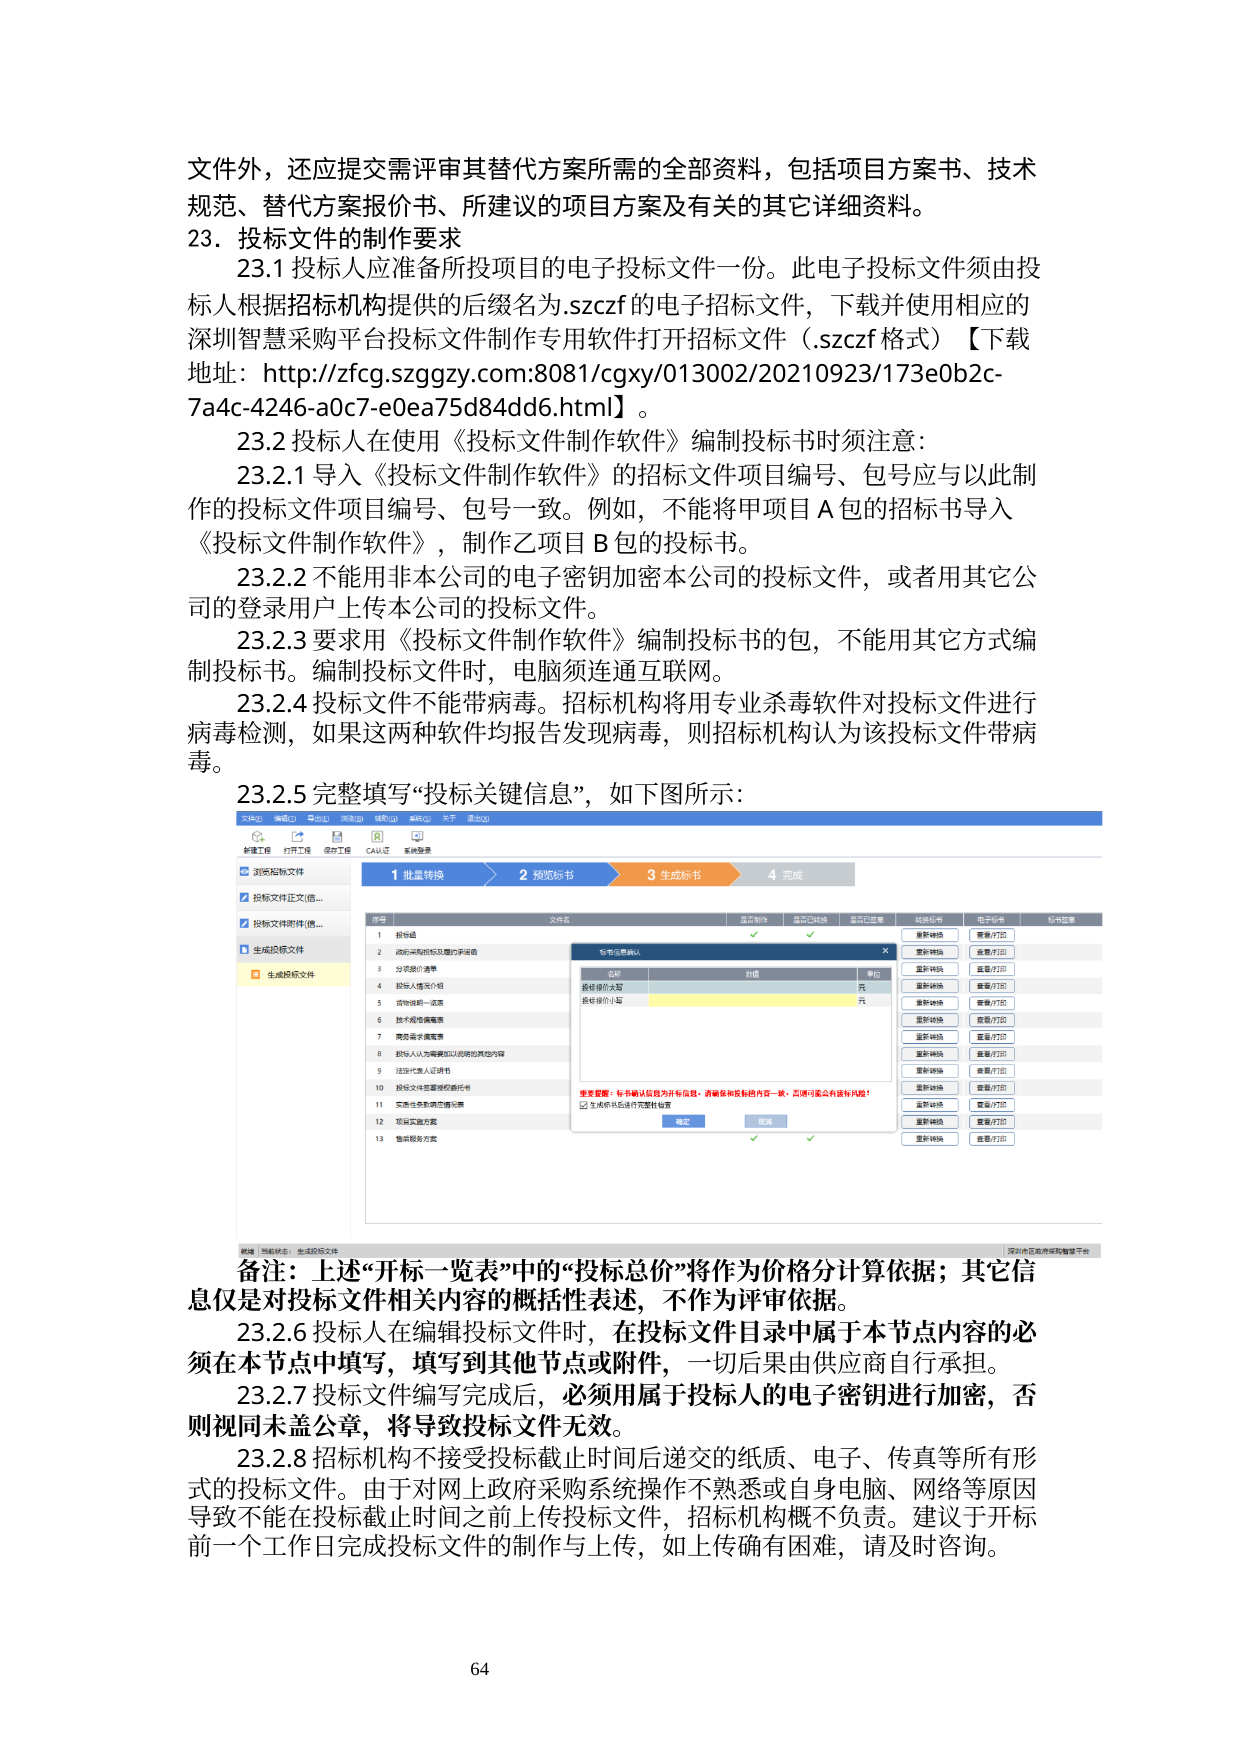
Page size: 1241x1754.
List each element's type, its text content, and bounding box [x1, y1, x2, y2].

text 备注：上述“开标一览表”中的“投标总价”将作为价格分计算依据；其它信息仅是对投标文件相关内容的概括性表述，不作为评审依据。 [187, 1257, 1053, 1315]
text 23.2.7投标文件编写完成后，必须用属于投标人的电子密钥进行加密，否则视同未盖公章，将导致投标文件无效。 [187, 1378, 1053, 1441]
text 23.2.5完整填写“投标关键信息”，如下图所示： [187, 777, 1053, 811]
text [187, 150, 1053, 222]
text 23.2.8招标机构不接受投标截止时间后递交的纸质、电子、传真等所有形式的投标文件。由于对网上政府采购系统操作不熟悉或自身电脑、网络等原因导致不能在投标截止时间之前上传投标文件，招标机构概不负责。建议于开标前一个工作日完成投标文件的制作与上传，如上传确有困难，请及时咨询。 [187, 1441, 1053, 1561]
text 23.1投标人应准备所投项目的电子投标文件一份。此电子投标文件须由投标人根据招标机构提供的后缀名为.szczf的电子招标文件，下载并使用相应的深圳智慧采购平台投标文件制作专用软件打开招标文件（.szczf格式）【下载地址：http://zfcg.szggzy.com:8081/cgxy/013002/20210923/173e0b2c-7a4c-4246-a0c7-e0ea75d84dd6.html】。 [187, 251, 1053, 423]
text 23.2.6投标人在编辑投标文件时，在投标文件目录中属于本节点内容的必须在本节点中填写，填写到其他节点或附件，一切后果由供应商自行承担。 [187, 1315, 1053, 1378]
text 23．投标文件的制作要求 [187, 222, 1053, 251]
text 23.2.2不能用非本公司的电子密钥加密本公司的投标文件，或者用其它公司的登录用户上传本公司的投标文件。 [187, 560, 1053, 623]
text 23.2.4投标文件不能带病毒。招标机构将用专业杀毒软件对投标文件进行病毒检测，如果这两种软件均报告发现病毒，则招标机构认为该投标文件带病毒。 [187, 685, 1053, 777]
text 23.2投标人在使用《投标文件制作软件》编制投标书时须注意： [187, 423, 1053, 458]
picture [236, 811, 1103, 1258]
text 23.2.3要求用《投标文件制作软件》编制投标书的包，不能用其它方式编制投标书。编制投标文件时，电脑须连通互联网。 [187, 623, 1053, 685]
text 23.2.1导入《投标文件制作软件》的招标文件项目编号、包号应与以此制作的投标文件项目编号、包号一致。例如，不能将甲项目A包的招标书导入《投标文件制作软件》，制作乙项目B包的投标书。 [187, 458, 1053, 560]
